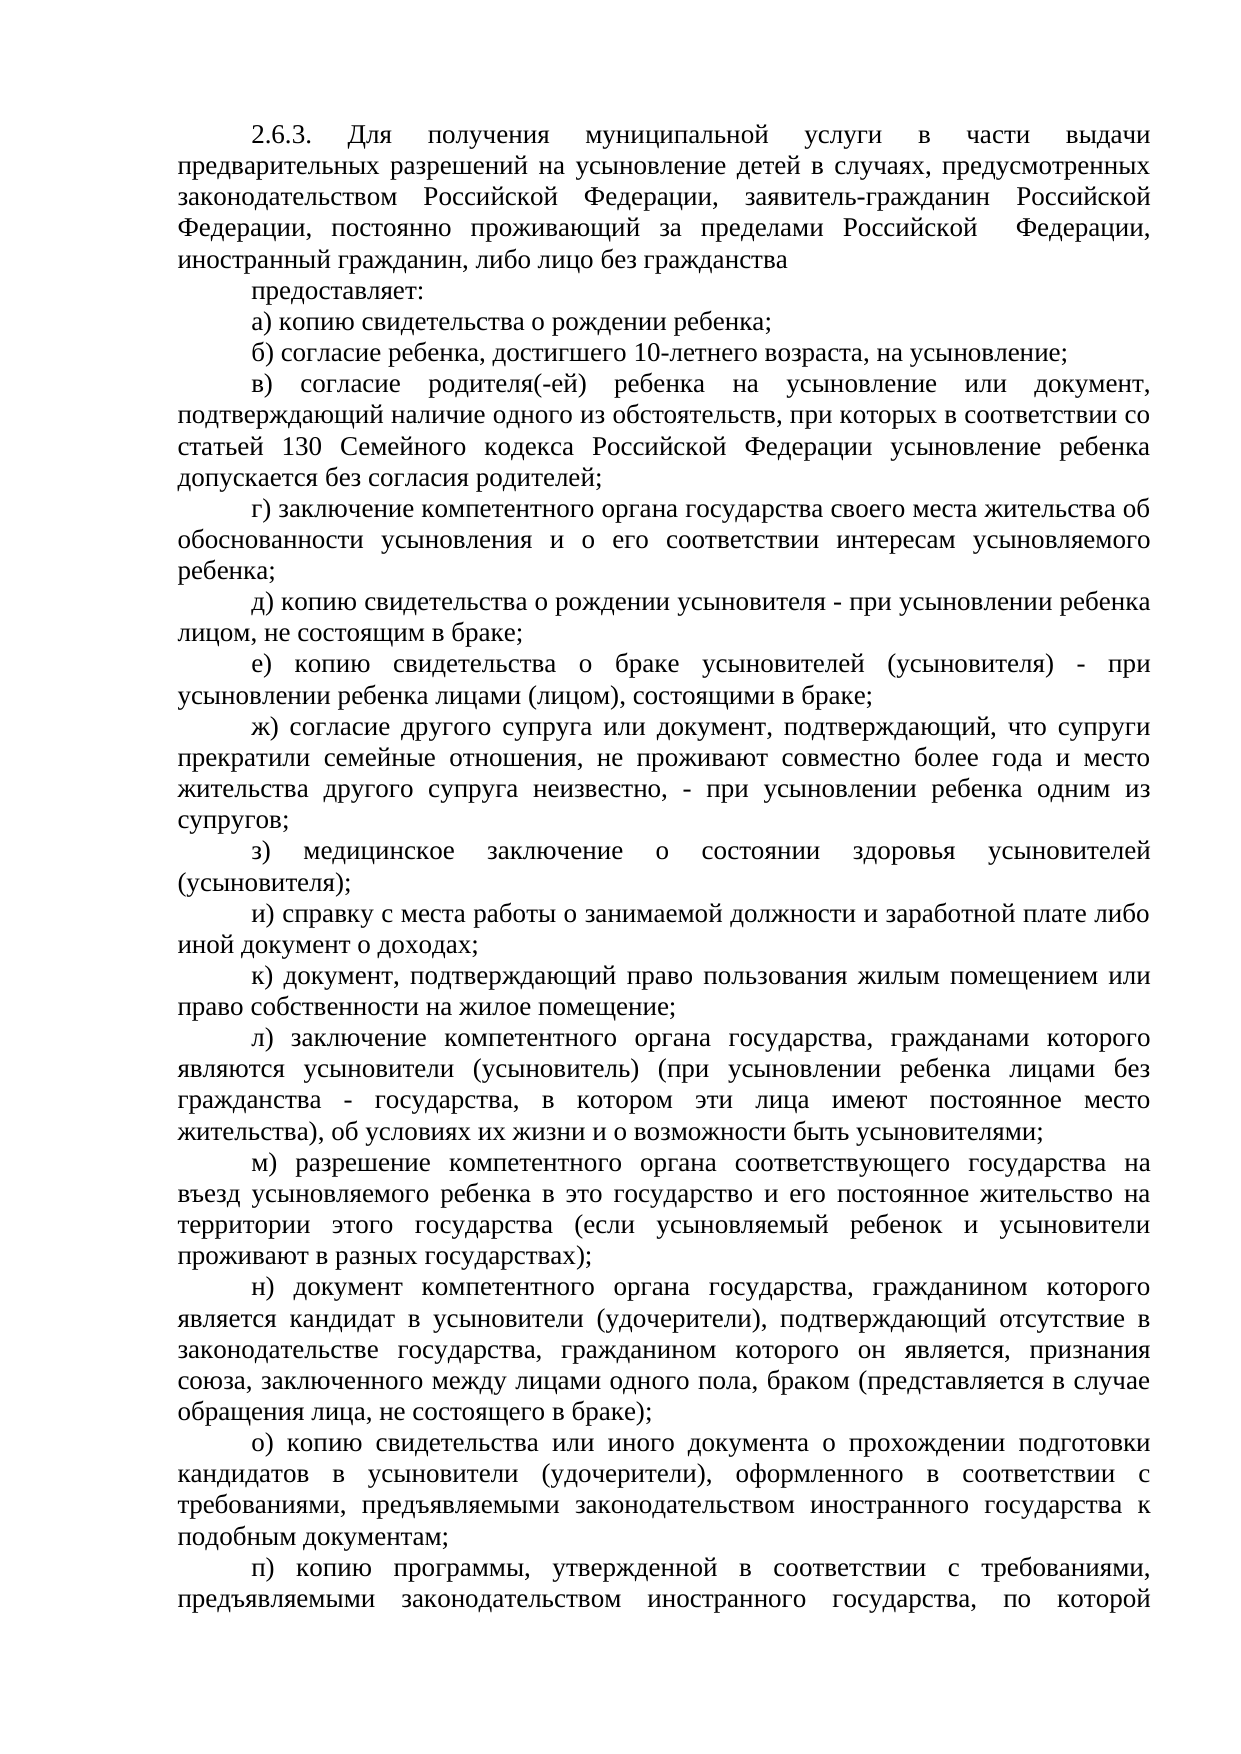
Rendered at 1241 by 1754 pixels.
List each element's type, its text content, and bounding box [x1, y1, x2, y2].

text е) копию свидетельства о браке усыновителей (усыновителя) - при усыновлении ребенка лицами (лицом), состоящими в браке; [177, 648, 1152, 710]
text к) документ, подтверждающий право пользования жилым помещением или право собственности на жилое помещение; [177, 959, 1152, 1021]
text г) заключение компетентного органа государства своего места жительства об обоснованности усыновления и о его соответствии интересам усыновляемого ребенка; [177, 492, 1152, 585]
text н) документ компетентного органа государства, гражданином которого является кандидат в усыновители (удочерители), подтверждающий отсутствие в законодательстве государства, гражданином которого он является, признания союза, заключенного между лицами одного пола, браком (представляется в случае обращения лица, не состоящего в браке); [177, 1271, 1152, 1426]
text предоставляет: [177, 274, 1152, 305]
text б) согласие ребенка, достигшего 10-летнего возраста, на усыновление; [177, 336, 1152, 367]
text м) разрешение компетентного органа соответствующего государства на въезд усыновляемого ребенка в это государство и его постоянное жительство на территории этого государства (если усыновляемый ребенок и усыновители проживают в разных государствах); [177, 1146, 1152, 1271]
text з) медицинское заключение о состоянии здоровья усыновителей (усыновителя); [177, 834, 1152, 897]
text о) копию свидетельства или иного документа о прохождении подготовки кандидатов в усыновители (удочерители), оформленного в соответствии с требованиями, предъявляемыми законодательством иностранного государства к подобным документам; [177, 1426, 1152, 1551]
text а) копию свидетельства о рождении ребенка; [177, 305, 1152, 336]
text ж) согласие другого супруга или документ, подтверждающий, что супруги прекратили семейные отношения, не проживают совместно более года и место жительства другого супруга неизвестно, - при усыновлении ребенка одним из супругов; [177, 710, 1152, 834]
text 2.6.3. Для получения муниципальной услуги в части выдачи предварительных разрешений на усыновление детей в случаях, предусмотренных законодательством Российской Федерации, заявитель-гражданин Российской Федерации, постоянно проживающий за пределами Российской Федерации, иностранный гражданин, либо лицо без гражданства [177, 118, 1152, 274]
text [177, 1551, 1152, 1613]
text и) справку с места работы о занимаемой должности и заработной плате либо иной документ о доходах; [177, 897, 1152, 959]
text д) копию свидетельства о рождении усыновителя - при усыновлении ребенка лицом, не состоящим в браке; [177, 585, 1152, 648]
text л) заключение компетентного органа государства, гражданами которого являются усыновители (усыновитель) (при усыновлении ребенка лицами без гражданства - государства, в котором эти лица имеют постоянное место жительства), об условиях их жизни и о возможности быть усыновителями; [177, 1021, 1152, 1146]
text в) согласие родителя(-ей) ребенка на усыновление или документ, подтверждающий наличие одного из обстоятельств, при которых в соответствии со статьей 130 Семейного кодекса Российской Федерации усыновление ребенка допускается без согласия родителей; [177, 367, 1152, 492]
